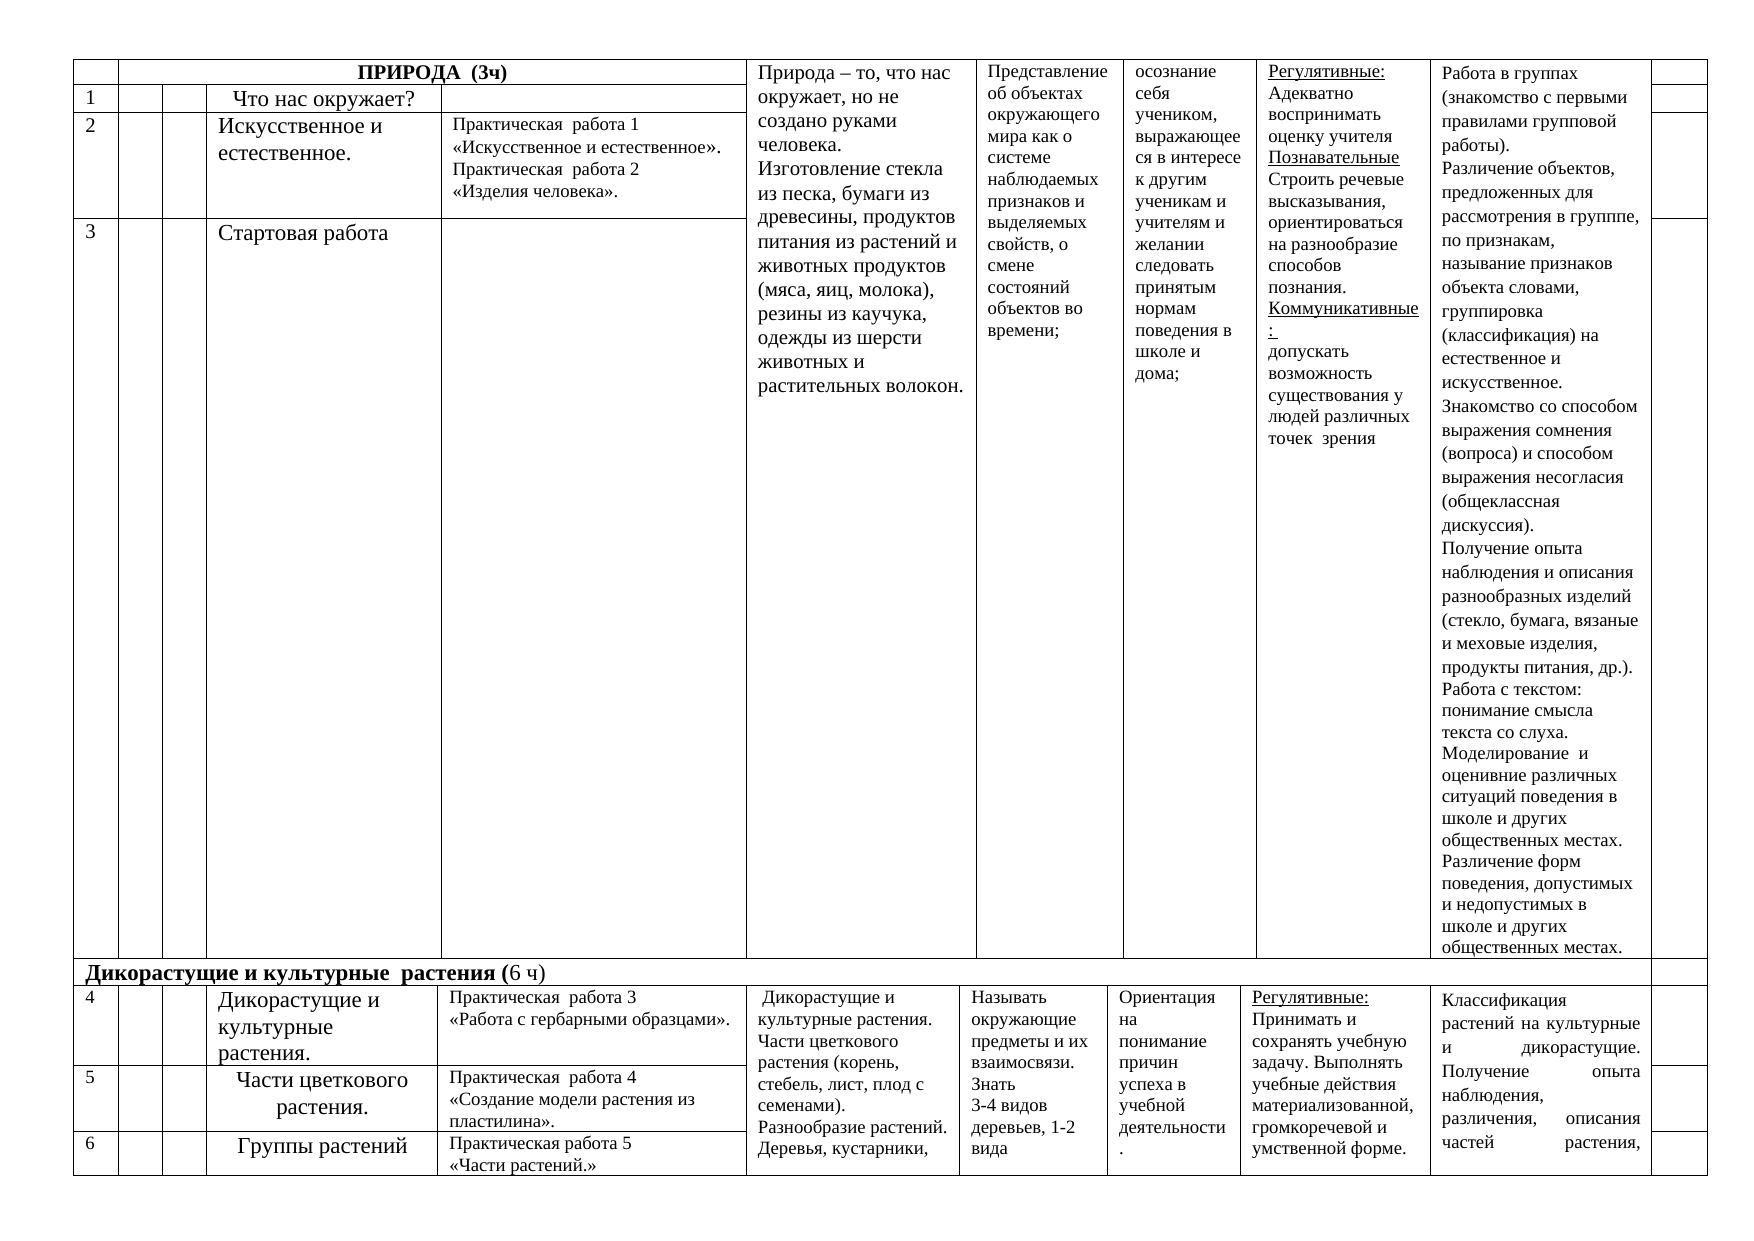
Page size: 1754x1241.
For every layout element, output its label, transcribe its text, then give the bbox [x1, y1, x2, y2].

table_cell Искусственное и естественное. [207, 113, 441, 218]
table_cell ПРИРОДА (3ч) [119, 60, 746, 84]
table_cell 3 [74, 219, 118, 958]
table_cell [119, 1066, 162, 1131]
table_cell [119, 113, 162, 218]
table_cell Практическая работа 1 «Искусственное и естественное». Практическая работа 2 «Изделия человека». [442, 113, 746, 218]
table_cell Что нас окружает? [207, 85, 441, 112]
table_cell [163, 1132, 206, 1175]
table_cell [119, 986, 162, 1065]
table_cell [163, 1066, 206, 1131]
table_cell [1652, 986, 1707, 1065]
table_cell 2 [74, 113, 118, 218]
table_cell Дикорастущие и культурные растения. [207, 986, 437, 1065]
table_cell 1 [74, 85, 118, 112]
table_cell Дикорастущие и культурные растения. Части цветкового растения (корень, стебель, лист, плод с семенами). Разнообразие растений. Деревья, кустарники, травы. Роль растений в природе и жизни людей.разнообразие, части растения, условия, необходимые для жизни. Дикорастущие и культурные растения родного края [747, 986, 959, 1175]
table_cell [1652, 1066, 1707, 1131]
table_cell Природа – то, что нас окружает, но не создано руками человека. Изготовление стекла из песка, бумаги из древесины, продуктов питания из растений и животных продуктов (мяса, яиц, молока), резины из каучука, одежды из шерсти животных и растительных волокон. [747, 60, 976, 958]
table_cell [1652, 219, 1707, 958]
table_cell [1652, 959, 1707, 985]
table_cell Группы растений [207, 1132, 437, 1175]
table_cell [163, 113, 206, 218]
table_cell 5 [74, 1066, 118, 1131]
table_cell [163, 986, 206, 1065]
table_cell Ориентация на понимание причин успеха в учебной деятельности. Формирование внутренней позиции школьника на уровне положительного отношения к школе. [1108, 986, 1240, 1175]
table_cell [1652, 85, 1707, 112]
table_cell Называть окружающие предметы и их взаимосвязи. Знать 3-4 видов деревьев, 1-2 вида травянистых растений. Различать части растения, отображать их на рисунке. [960, 986, 1107, 1175]
table_cell Практическая работа 5 «Части растений.» [438, 1132, 746, 1175]
table_cell Части цветкового растения. [207, 1066, 437, 1131]
table_cell [163, 85, 206, 112]
table_cell Стартовая работа [207, 219, 441, 958]
table_cell Представление об объектах окружающего мира как о системе наблюдаемых признаков и выделяемых свойств, о смене состояний объектов во времени; [977, 60, 1123, 958]
table_cell [1652, 60, 1707, 84]
table_cell Регулятивные: Адекватно воспринимать оценку учителя Познавательные Строить речевые высказывания, ориентироваться на разнообразие способов познания. Коммуникативные: допускать возможность существования у людей различных точек зрения [1257, 60, 1430, 958]
table_cell [442, 85, 746, 112]
table_cell 4 [74, 986, 118, 1065]
table_cell [163, 219, 206, 958]
table_cell Практическая работа 3 «Работа с гербарными образцами». [438, 986, 746, 1065]
table_cell [1652, 113, 1707, 218]
table_cell Практическая работа 4 «Создание модели растения из пластилина». [438, 1066, 746, 1131]
table_cell [119, 219, 162, 958]
table_cell [442, 219, 746, 958]
table_cell 6 [74, 1132, 118, 1175]
table_cell Классификация растений на культурные и дикорастущие. Получение опыта наблюдения, различения, описания частей растения, пригодных для приготовления продуктов питания и других изделий (фрукты, овощи, семена). Работа в группах – создание плакатов «Растения леса и луга, поля и огорода». Различение трав, деревьев и кустарников. Рисование травянистого цветкового растения простым карандашом (с указанием - обведением цветными линиями разных частей растения). [1431, 986, 1651, 1175]
table_cell [119, 1132, 162, 1175]
table_cell Работа в группах (знакомство с первыми правилами групповой работы). Различение объектов, предложенных для рассмотрения в групппе, по признакам, называние признаков объекта словами, группировка (классификация) на естественное и искусственное. Знакомство со способом выражения сомнения (вопроса) и способом выражения несогласия (общеклассная дискуссия). Получение опыта наблюдения и описания разнообразных изделий (стекло, бумага, вязаные и меховые изделия, продукты питания, др.). Работа с текстом: понимание смысла текста со слуха. Моделирование и оценивние различных ситуаций поведения в школе и других общественных местах. Различение форм поведения, допустимых и недопустимых в школе и других общественных местах. [1431, 60, 1651, 958]
table_cell [119, 85, 162, 112]
table_cell Регулятивные: Принимать и сохранять учебную задачу. Выполнять учебные действия материализованной, громкоречевой и умственной форме. Познавательные: Осуществлять поиск необходимой информации для выполнения учебных заданий. Коммуникативные: учитывать в сотрудничестве отличные от собственной позиции других людей. [1241, 986, 1430, 1175]
table_cell [74, 60, 118, 84]
table_cell осознание себя учеником, выражающееся в интересе к другим ученикам и учителям и желании следовать принятым нормам поведения в школе и дома; [1124, 60, 1256, 958]
table_cell [1652, 1132, 1707, 1175]
table_cell Дикорастущие и культурные растения (6 ч) [74, 959, 1651, 985]
